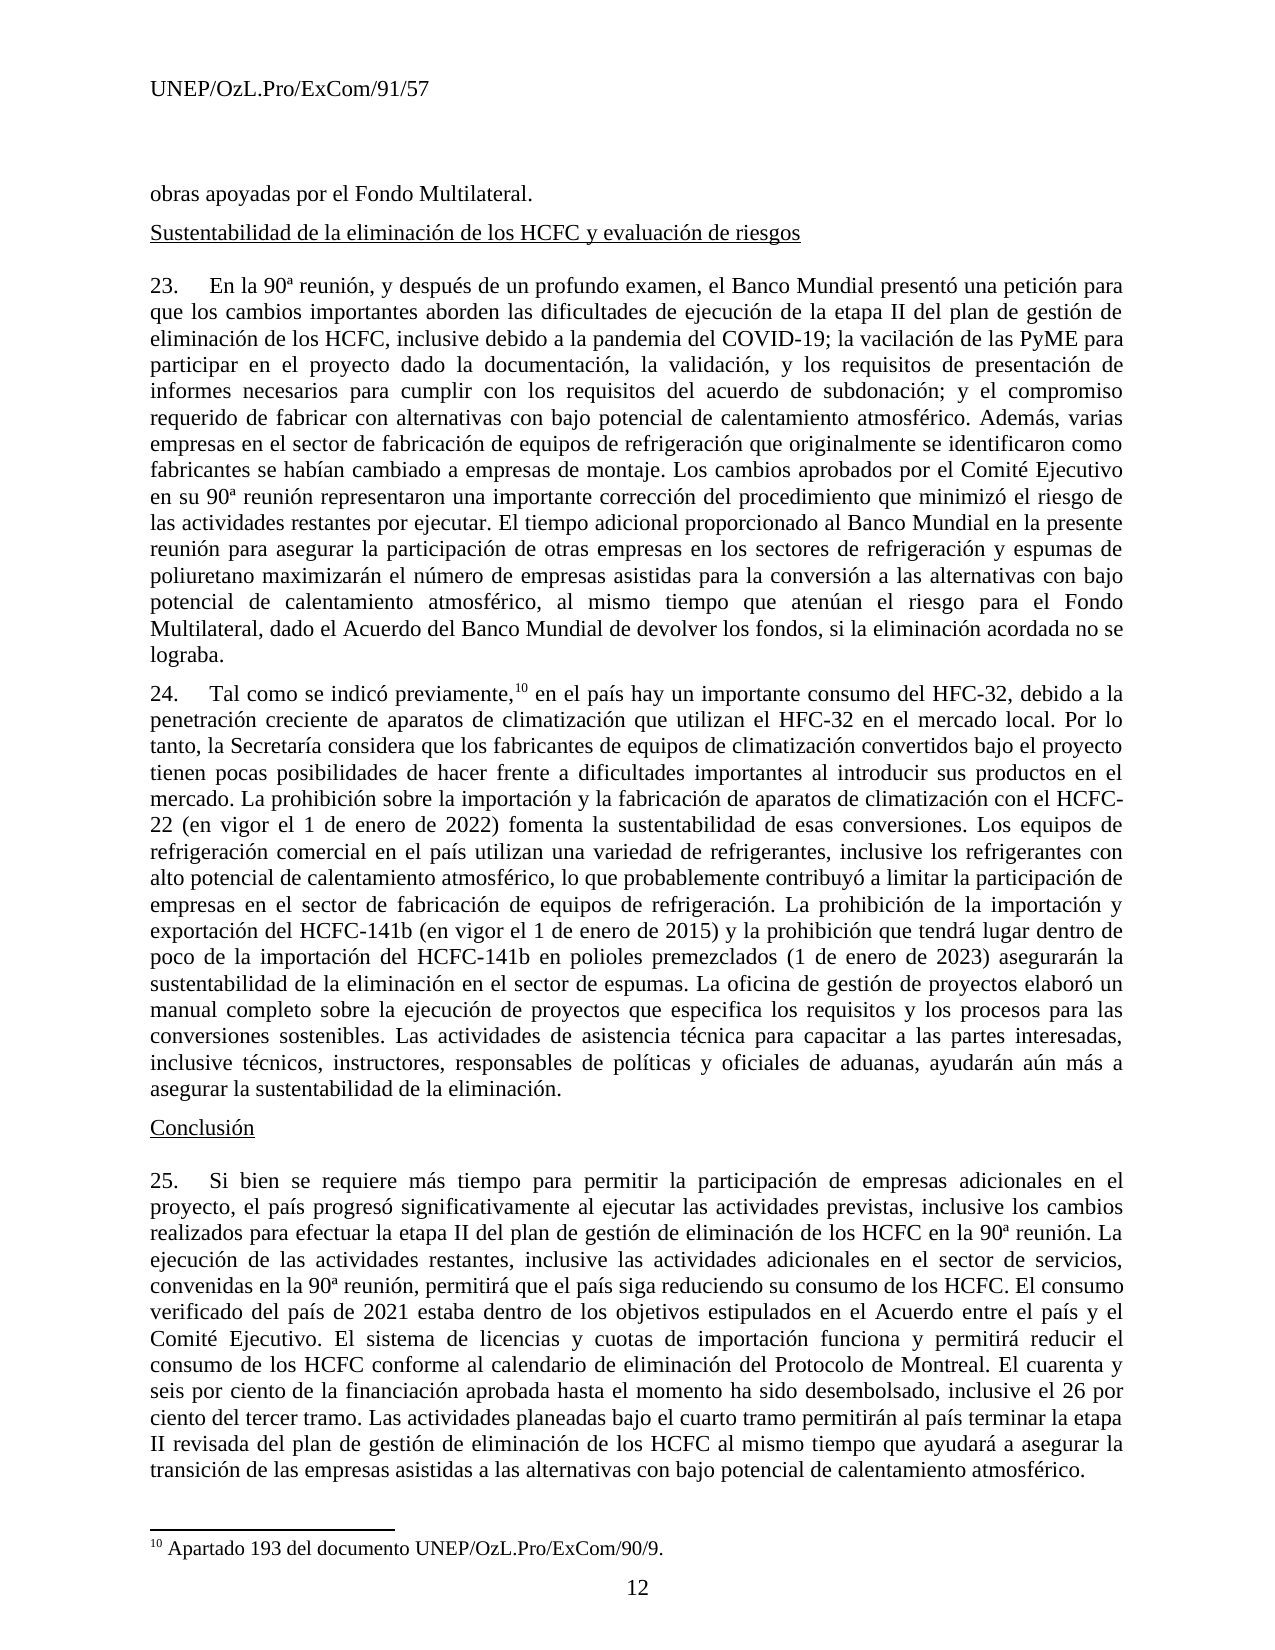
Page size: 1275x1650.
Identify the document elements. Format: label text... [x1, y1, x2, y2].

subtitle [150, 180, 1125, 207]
subtitle En la 90ª reunión, y después de un profundo examen, el Banco Mundial presentó una petición para que los cambios importantes aborden las dificultades de ejecución de la etapa II del plan de gestión de eliminación de los HCFC, inclusive debido a la pandemia del COVID-19; la vacilación de las PyME para participar en el proyecto dado la documentación, la validación, y los requisitos de presentación de informes necesarios para cumplir con los requisitos del acuerdo de subdonación; y el compromiso requerido de fabricar con alternativas con bajo potencial de calentamiento atmosférico. Además, varias empresas en el sector de fabricación de equipos de refrigeración que originalmente se identificaron como fabricantes se habían cambiado a empresas de montaje. Los cambios aprobados por el Comité Ejecutivo en su 90ª reunión representaron una importante corrección del procedimiento que minimizó el riesgo de las actividades restantes por ejecutar. El tiempo adicional proporcionado al Banco Mundial en la presente reunión para asegurar la participación de otras empresas en los sectores de refrigeración y espumas de poliuretano maximizarán el número de empresas asistidas para la conversión a las alternativas con bajo potencial de calentamiento atmosférico, al mismo tiempo que atenúan el riesgo para el Fondo Multilateral, dado el Acuerdo del Banco Mundial de devolver los fondos, si la eliminación acordada no se lograba. [150, 272, 1125, 667]
text Sustentabilidad de la eliminación de los HCFC y evaluación de riesgos [150, 219, 1125, 246]
subtitle Tal como se indicó previamente, en el país hay un importante consumo del HFC-32, debido a la penetración creciente de aparatos de climatización que utilizan el HFC-32 en el mercado local. Por lo tanto, la Secretaría considera que los fabricantes de equipos de climatización convertidos bajo el proyecto tienen pocas posibilidades de hacer frente a dificultades importantes al introducir sus productos en el mercado. La prohibición sobre la importación y la fabricación de aparatos de climatización con el HCFC-22 (en vigor el 1 de enero de 2022) fomenta la sustentabilidad de esas conversiones. Los equipos de refrigeración comercial en el país utilizan una variedad de refrigerantes, inclusive los refrigerantes con alto potencial de calentamiento atmosférico, lo que probablemente contribuyó a limitar la participación de empresas en el sector de fabricación de equipos de refrigeración. La prohibición de la importación y exportación del HCFC-141b (en vigor el 1 de enero de 2015) y la prohibición que tendrá lugar dentro de poco de la importación del HCFC-141b en polioles premezclados (1 de enero de 2023) asegurarán la sustentabilidad de la eliminación en el sector de espumas. La oficina de gestión de proyectos elaboró un manual completo sobre la ejecución de proyectos que especifica los requisitos y los procesos para las conversiones sostenibles. Las actividades de asistencia técnica para capacitar a las partes interesadas, inclusive técnicos, instructores, responsables de políticas y oficiales de aduanas, ayudarán aún más a asegurar la sustentabilidad de la eliminación. [150, 680, 1125, 1101]
subtitle Si bien se requiere más tiempo para permitir la participación de empresas adicionales en el proyecto, el país progresó significativamente al ejecutar las actividades previstas, inclusive los cambios realizados para efectuar la etapa II del plan de gestión de eliminación de los HCFC en la 90ª reunión. La ejecución de las actividades restantes, inclusive las actividades adicionales en el sector de servicios, convenidas en la 90ª reunión, permitirá que el país siga reduciendo su consumo de los HCFC. El consumo verificado del país de 2021 estaba dentro de los objetivos estipulados en el Acuerdo entre el país y el Comité Ejecutivo. El sistema de licencias y cuotas de importación funciona y permitirá reducir el consumo de los HCFC conforme al calendario de eliminación del Protocolo de Montreal. El cuarenta y seis por ciento de la financiación aprobada hasta el momento ha sido desembolsado, inclusive el 26 por ciento del tercer tramo. Las actividades planeadas bajo el cuarto tramo permitirán al país terminar la etapa II revisada del plan de gestión de eliminación de los HCFC al mismo tiempo que ayudará a asegurar la transición de las empresas asistidas a las alternativas con bajo potencial de calentamiento atmosférico. [150, 1167, 1125, 1483]
text Conclusión [150, 1114, 1125, 1140]
